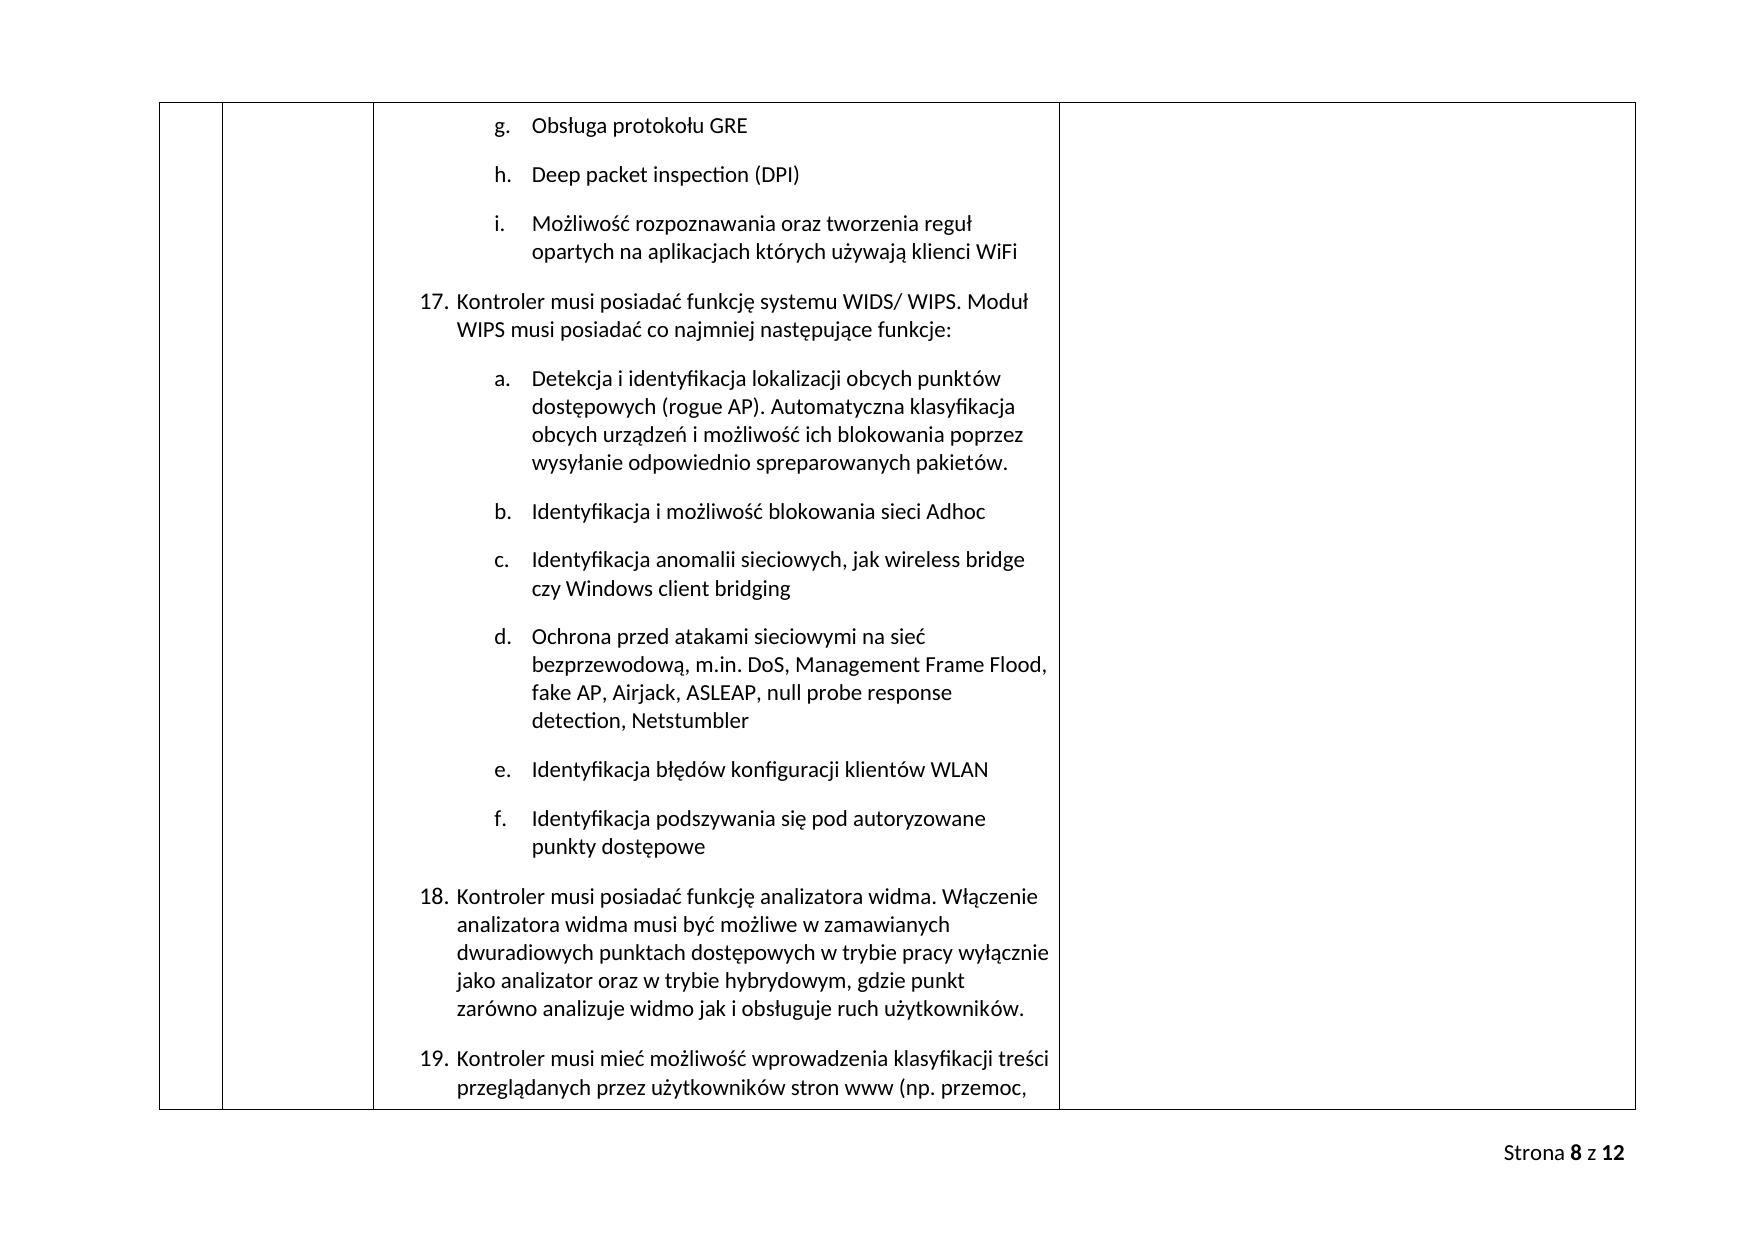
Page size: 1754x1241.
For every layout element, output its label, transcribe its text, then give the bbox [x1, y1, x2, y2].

table_cell [1060, 103, 1635, 1109]
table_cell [374, 103, 1059, 1109]
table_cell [223, 103, 373, 1109]
table_cell 1 [160, 103, 222, 1109]
